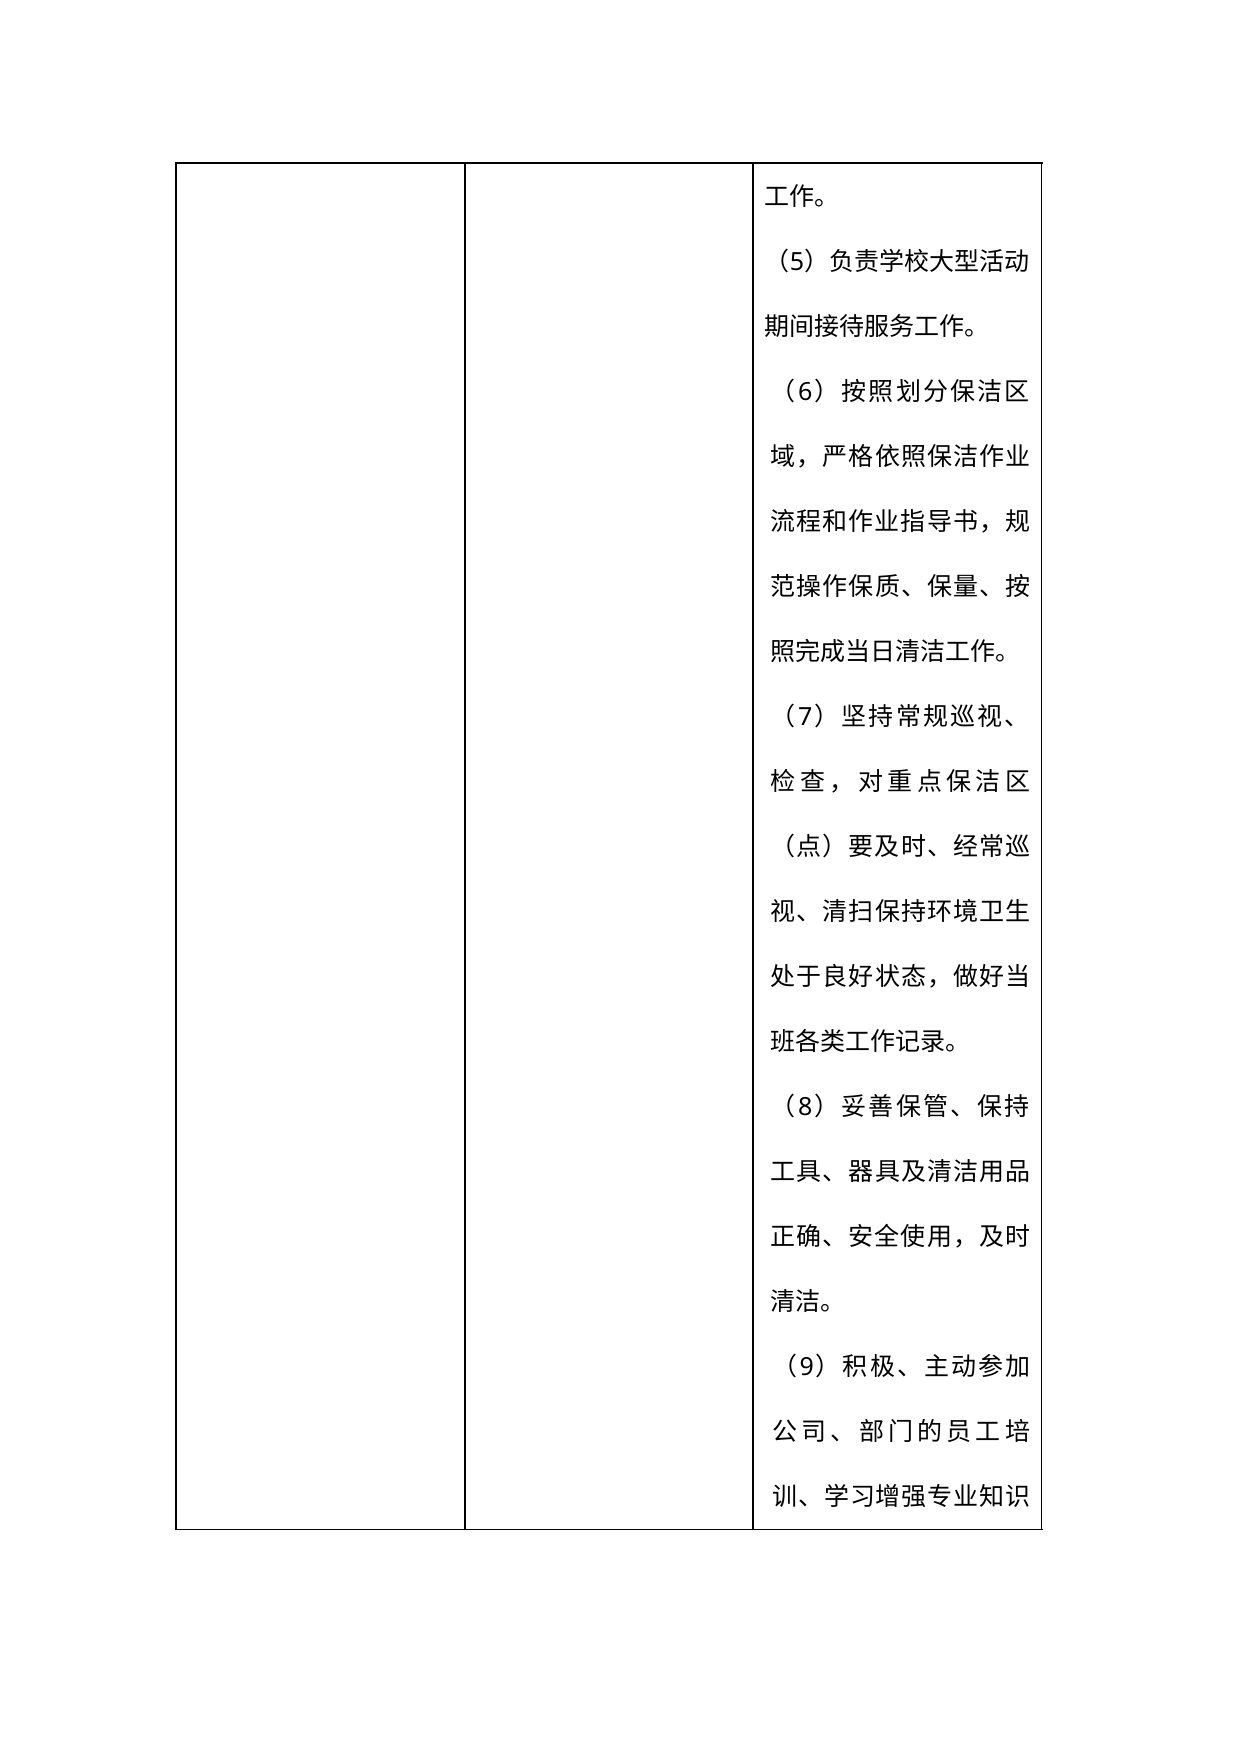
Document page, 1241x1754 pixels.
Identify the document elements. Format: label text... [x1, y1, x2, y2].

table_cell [754, 164, 1041, 1528]
table_cell 1 [466, 164, 752, 1528]
table_cell [177, 164, 464, 1528]
